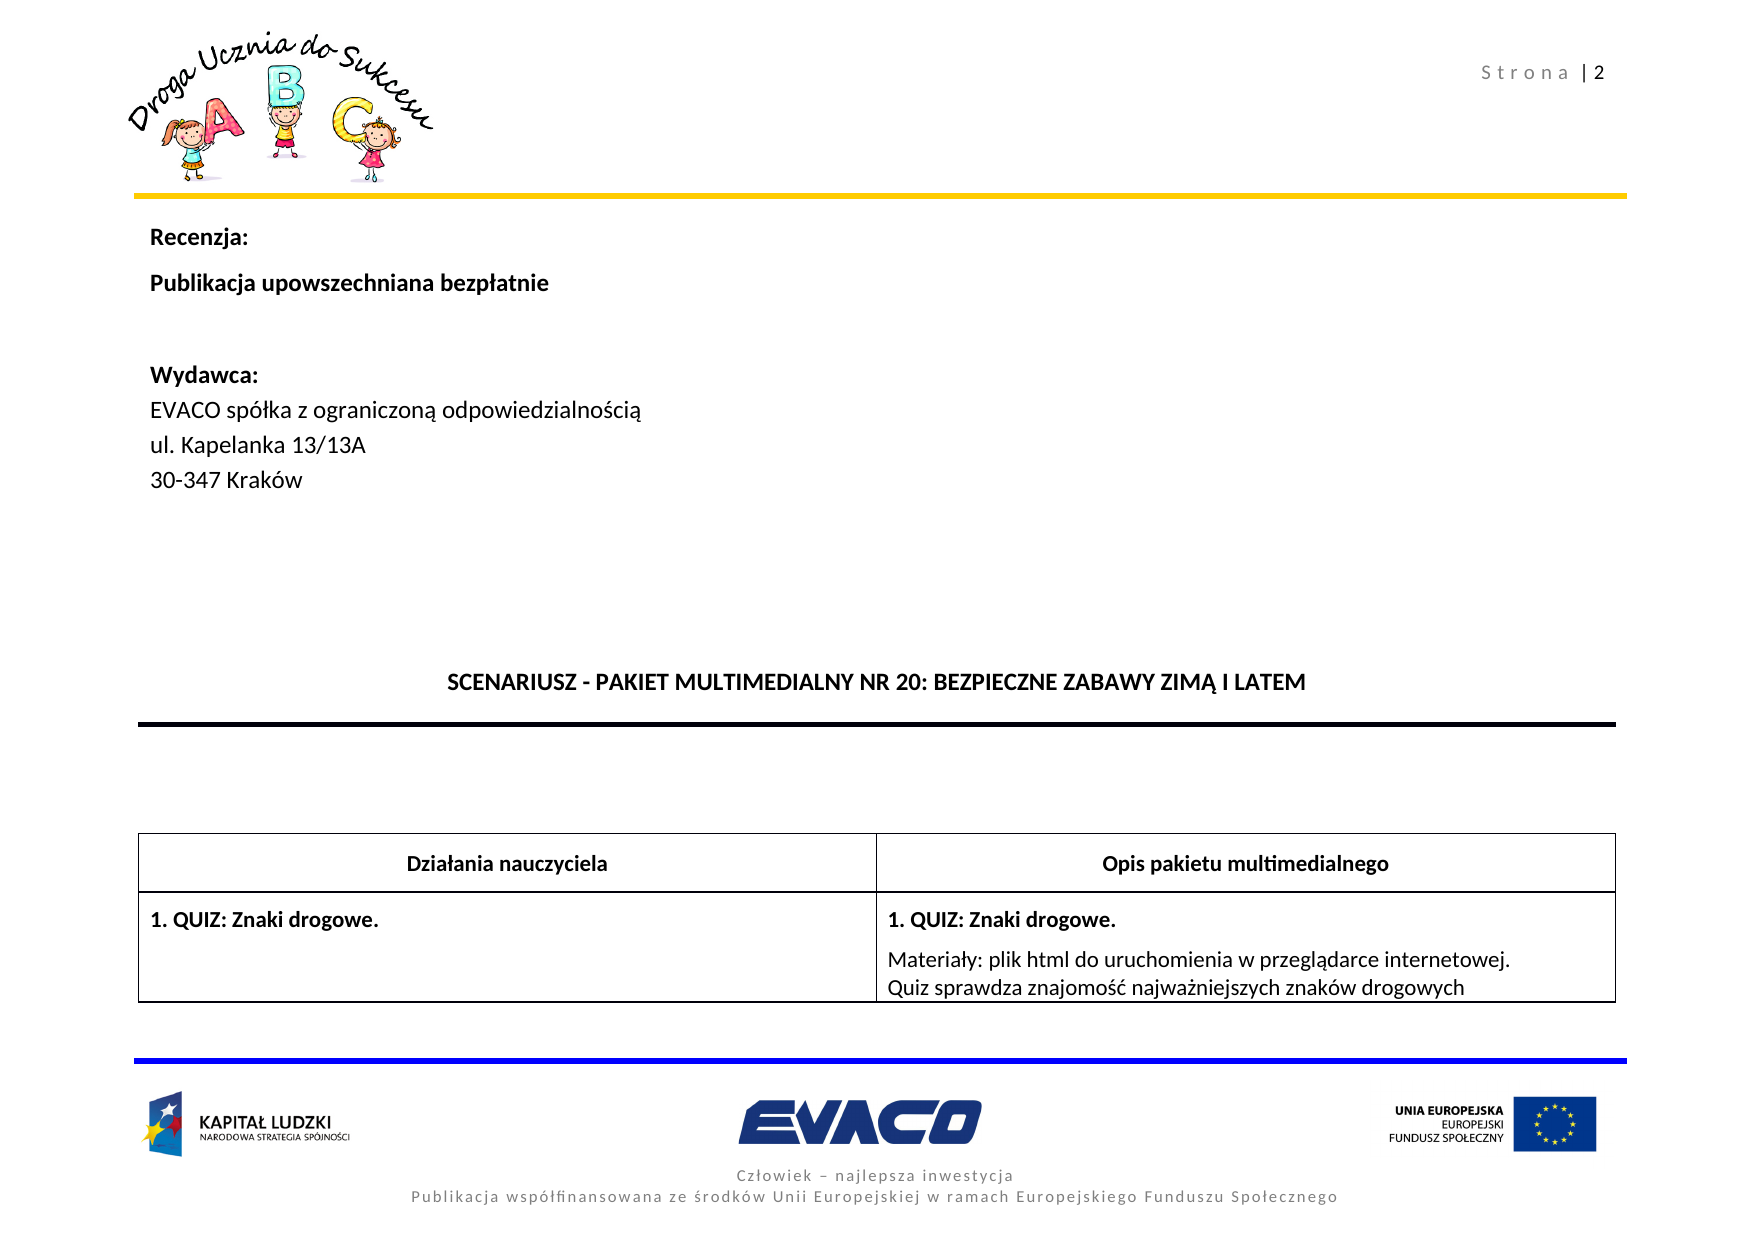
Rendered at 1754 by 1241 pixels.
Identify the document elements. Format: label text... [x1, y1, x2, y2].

text EVACO spółka z ograniczoną odpowiedzialnością [150, 394, 1604, 424]
text SCENARIUSZ - PAKIET MULTIMEDIALNY NR 20: BEZPIECZNE ZABAWY ZIMĄ I LATEM [150, 666, 1604, 697]
text ul. Kapelanka 13/13A [150, 429, 1604, 459]
table_header Działania nauczyciela [139, 834, 876, 891]
picture [113, 26, 447, 184]
picture [134, 1087, 357, 1160]
table_cell 1. QUIZ: Znaki drogowe. [139, 893, 876, 1001]
text Recenzja: [150, 222, 1604, 252]
text Publikacja upowszechniana bezpłatnie [150, 267, 1604, 298]
table_header Opis pakietu multimedialnego [877, 834, 1615, 891]
picture [1370, 1080, 1614, 1169]
text 30-347 Kraków [150, 464, 1604, 494]
picture [738, 1100, 982, 1144]
text Wydawca: [150, 359, 1604, 389]
